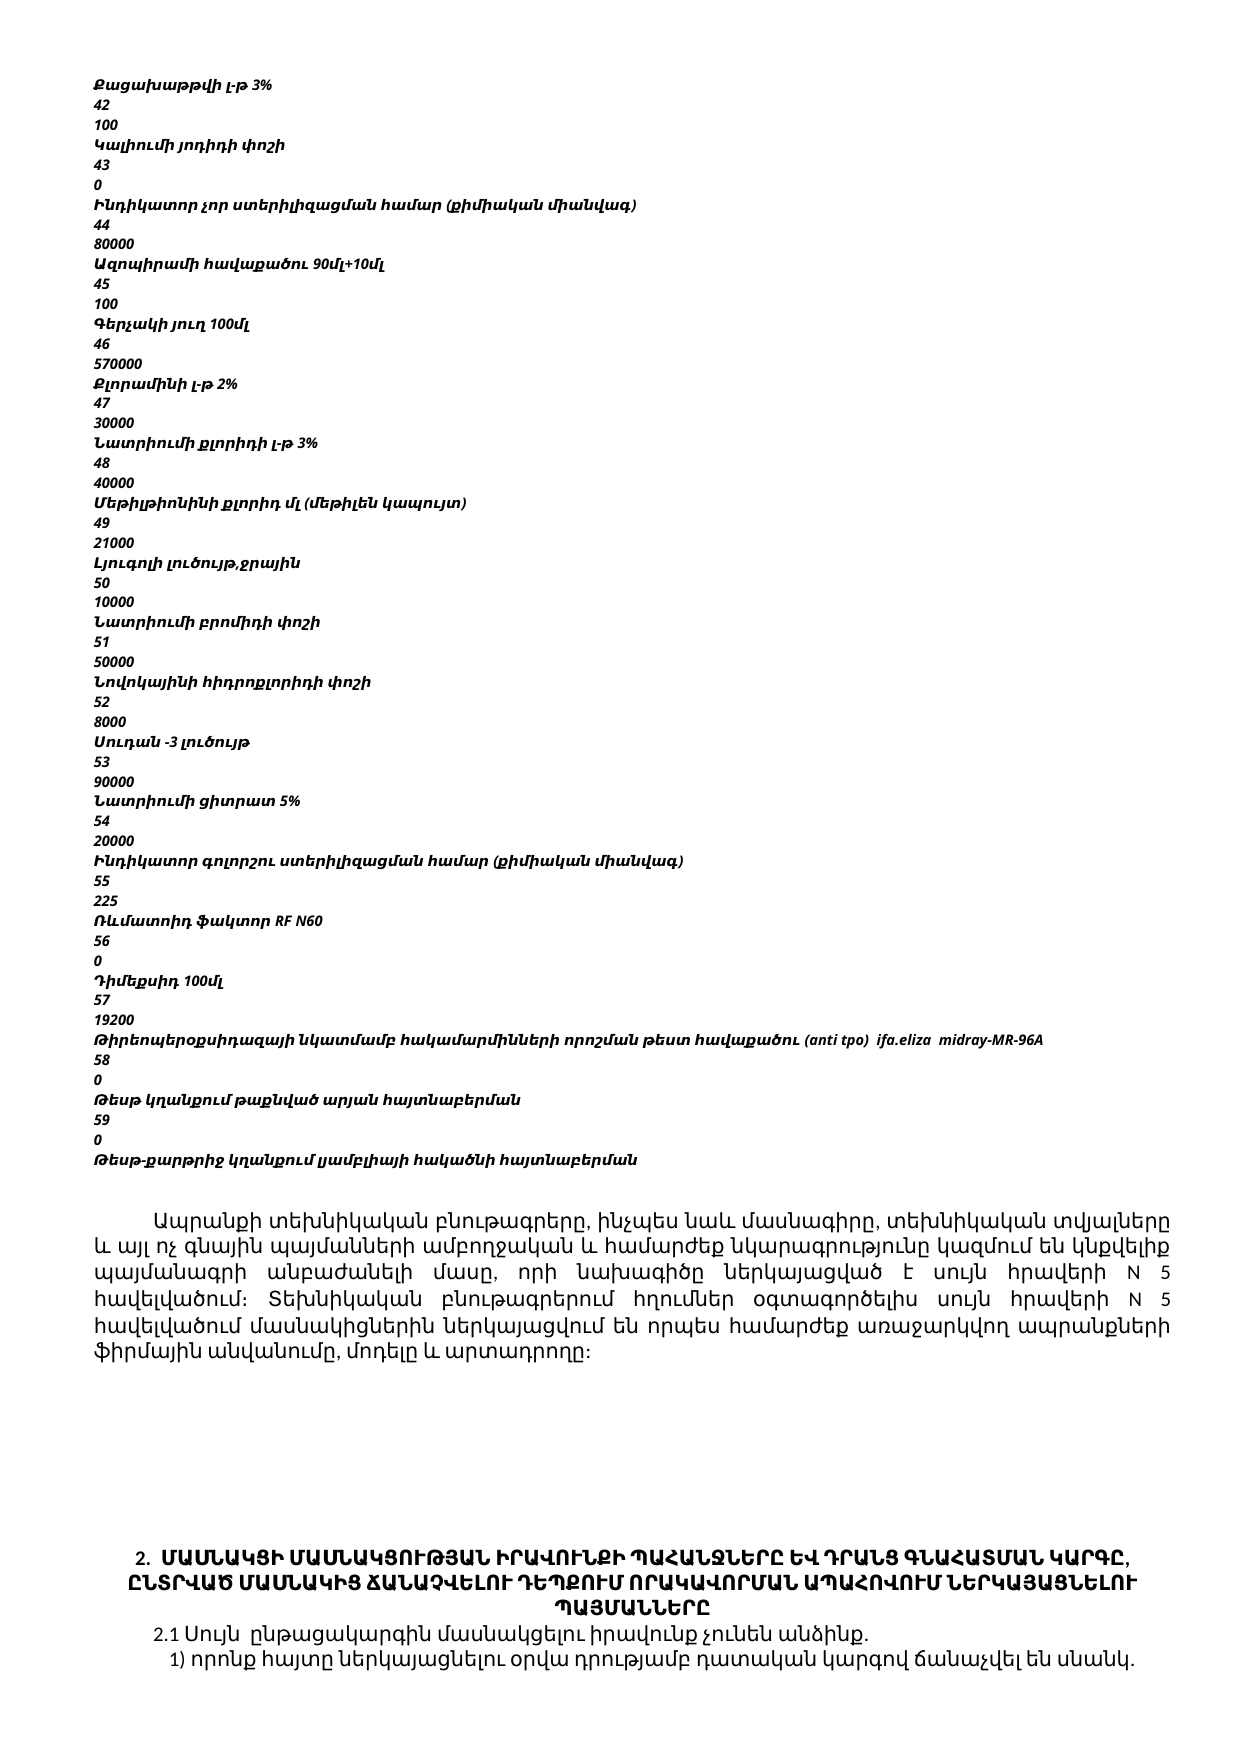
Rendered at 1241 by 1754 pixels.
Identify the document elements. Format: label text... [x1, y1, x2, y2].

text Ապրանքի տեխնիկական բնութագրերը, ինչպես նաև մասնագիրը, տեխնիկական տվյալները և այլ ոչ գնային պայմանների ամբողջական և համարժեք նկարագրությունը կազմում են կնքվելիք պայմանագրի անբաժանելի մասը, որի նախագիծը ներկայացված է սույն հրավերի N 5 հավելվածում։ Տեխնիկական բնութագրերում հղումներ օգտագործելիս սույն հրավերի N 5 հավելվածում մասնակիցներին ներկայացվում են որպես համարժեք առաջարկվող ապրանքների ֆիրմային անվանումը, մոդելը և արտադրողը: [94, 1208, 1171, 1364]
text 1) որոնք հայտը ներկայացնելու օրվա դրությամբ դատական կարգով ճանաչվել են սնանկ. [94, 1646, 1171, 1672]
text 2.1 Սույն ընթացակարգին մասնակցելու իրավունք չունեն անձինք. [94, 1621, 1171, 1646]
text 2. ՄԱՍՆԱԿՑԻ ՄԱՍՆԱԿՑՈՒԹՅԱՆ ԻՐԱՎՈՒՆՔԻ ՊԱՀԱՆՋՆԵՐԸ ԵՎ ԴՐԱՆՑ ԳՆԱՀԱՏՄԱՆ ԿԱՐԳԸ, ԸՆՏՐՎԱԾ ՄԱՍՆԱԿԻՑ ՃԱՆԱՉՎԵԼՈՒ ԴԵՊՔՈՒՄ ՈՐԱԿԱՎՈՐՄԱՆ ԱՊԱՀՈՎՈՒՄ ՆԵՐԿԱՅԱՑՆԵԼՈՒ ՊԱՅՄԱՆՆԵՐԸ [94, 1545, 1171, 1621]
